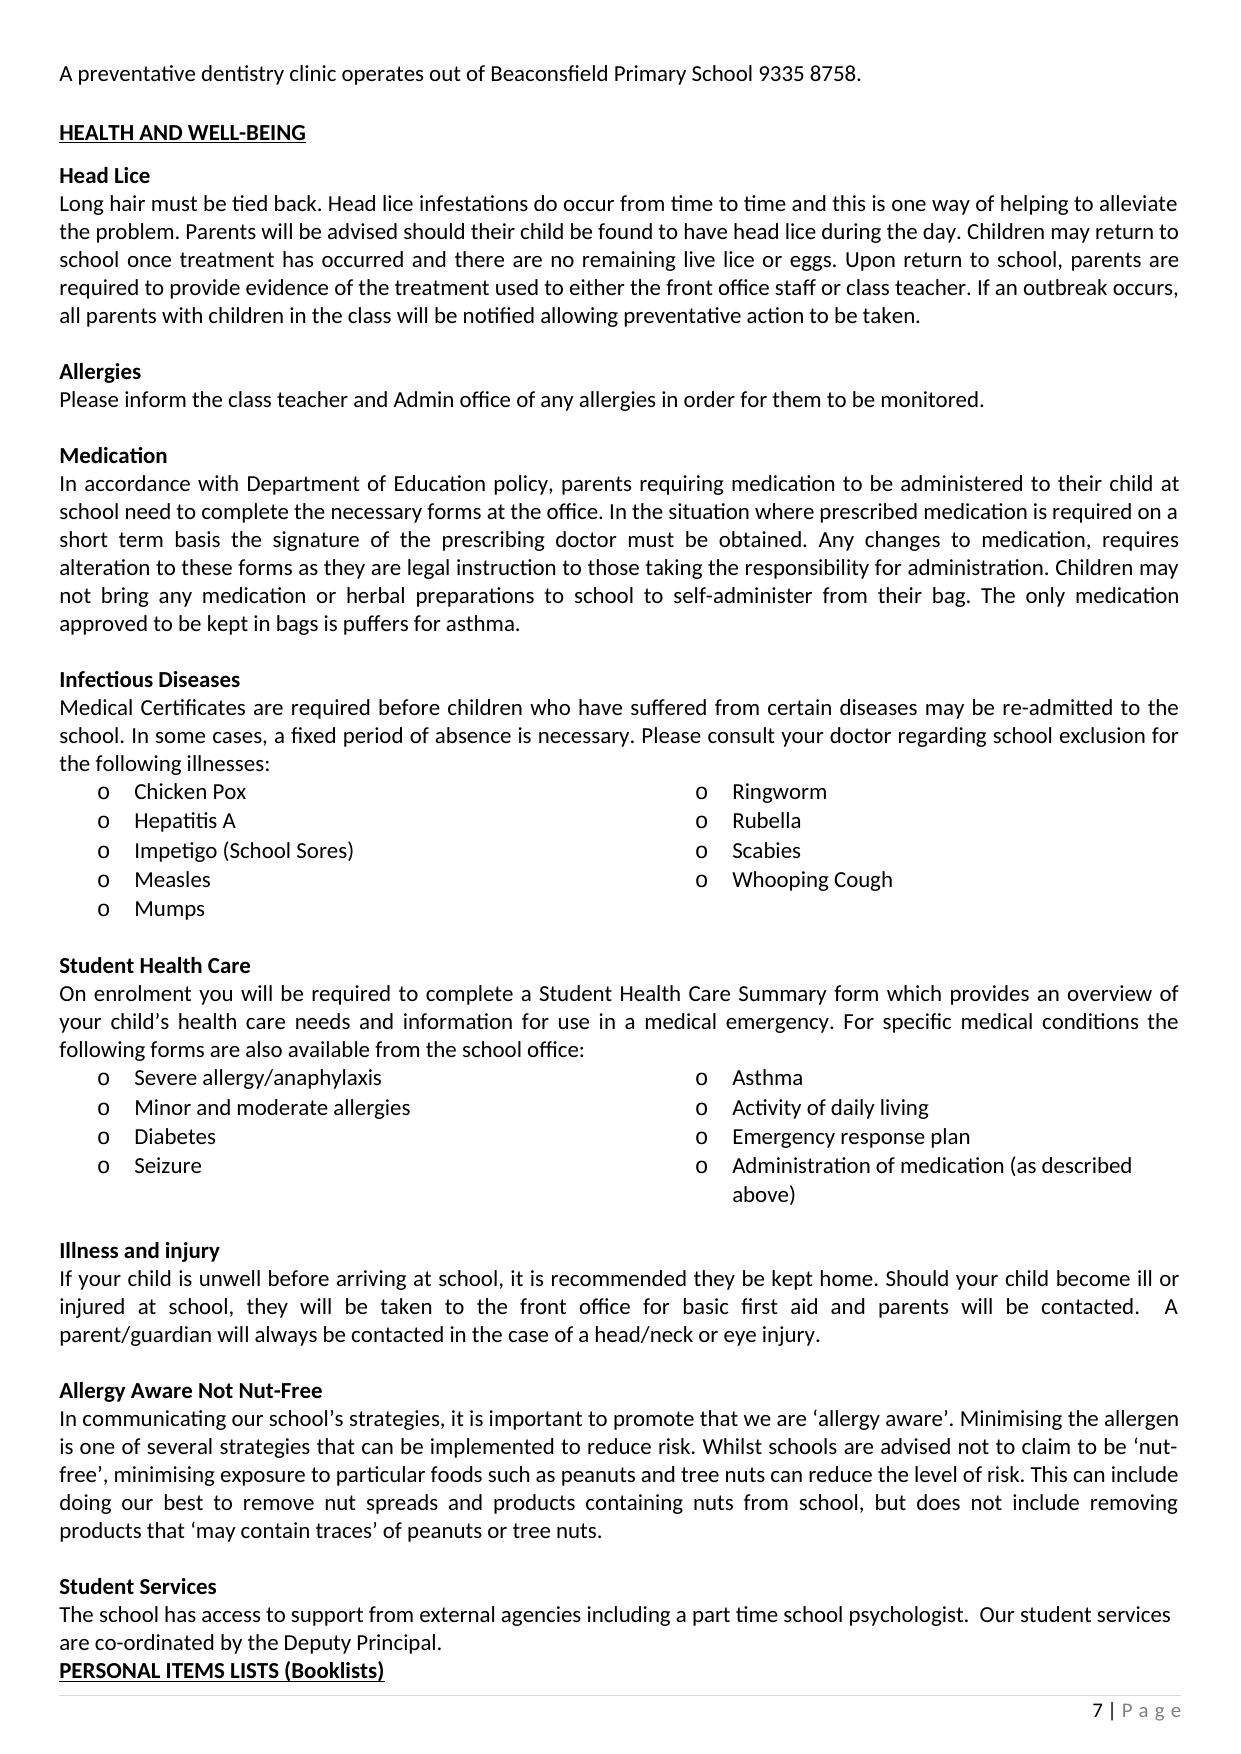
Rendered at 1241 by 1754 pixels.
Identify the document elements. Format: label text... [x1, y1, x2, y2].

list Emergency response plan [694, 1122, 1181, 1151]
text Medical Certificates are required before children who have suffered from certain diseases may be re-admitted to the school. In some cases, a fixed period of absence is necessary. Please consult your doctor regarding school exclusion for the following illnesses: [59, 693, 1181, 777]
list Asthma [694, 1063, 1181, 1093]
text If your child is unwell before arriving at school, it is recommended they be kept home. Should your child become ill or injured at school, they will be taken to the front office for basic first aid and parents will be contacted. A parent/guardian will always be contacted in the case of a head/neck or eye injury. [59, 1264, 1181, 1348]
list Whooping Cough [694, 865, 1181, 894]
list Hepatitis A [97, 807, 583, 836]
list Measles [97, 865, 583, 894]
list Chicken Pox [97, 777, 583, 807]
text Head Lice [59, 161, 1181, 189]
text In communicating our school’s strategies, it is important to promote that we are ‘allergy aware’. Minimising the allergen is one of several strategies that can be implemented to reduce risk. Whilst schools are advised not to claim to be ‘nut-free’, minimising exposure to particular foods such as peanuts and tree nuts can reduce the level of risk. This can include doing our best to remove nut spreads and products containing nuts from school, but does not include removing products that ‘may contain traces’ of peanuts or tree nuts. [59, 1404, 1181, 1544]
text Allergies [59, 357, 1181, 385]
text Please inform the class teacher and Admin office of any allergies in order for them to be monitored. [59, 385, 1181, 413]
list Ringworm [694, 777, 1181, 807]
text A preventative dentistry clinic operates out of Beaconsfield Primary School 9335 8758. [59, 59, 1181, 87]
list Scabies [694, 836, 1181, 865]
subtitle HEALTH AND WELL-BEING [59, 118, 1181, 146]
list Rubella [694, 807, 1181, 836]
list Activity of daily living [694, 1093, 1181, 1122]
text Infectious Diseases [59, 665, 1181, 693]
subtitle PERSONAL ITEMS LISTS (Booklists) [59, 1656, 1181, 1684]
text Medication [59, 441, 1181, 469]
list Minor and moderate allergies [97, 1093, 583, 1122]
text Long hair must be tied back. Head lice infestations do occur from time to time and this is one way of helping to alleviate the problem. Parents will be advised should their child be found to have head lice during the day. Children may return to school once treatment has occurred and there are no remaining live lice or eggs. Upon return to school, parents are required to provide evidence of the treatment used to either the front office staff or class teacher. If an outbreak occurs, all parents with children in the class will be notified allowing preventative action to be taken. [59, 189, 1181, 329]
list Mumps [97, 894, 583, 923]
list Diabetes [97, 1122, 583, 1151]
list Seizure [97, 1151, 583, 1180]
text Illness and injury [59, 1236, 1181, 1264]
text In accordance with Department of Education policy, parents requiring medication to be administered to their child at school need to complete the necessary forms at the office. In the situation where prescribed medication is required on a short term basis the signature of the prescribing doctor must be obtained. Any changes to medication, requires alteration to these forms as they are legal instruction to those taking the responsibility for administration. Children may not bring any medication or herbal preparations to school to self-administer from their bag. The only medication approved to be kept in bags is puffers for asthma. [59, 469, 1181, 637]
text Student Health Care [59, 951, 1181, 979]
list Severe allergy/anaphylaxis [97, 1063, 583, 1093]
list Impetigo (School Sores) [97, 836, 583, 865]
list Administration of medication (as described above) [694, 1151, 1181, 1208]
text Student Services [59, 1572, 1181, 1600]
text The school has access to support from external agencies including a part time school psychologist. Our student services are co-ordinated by the Deputy Principal. [59, 1600, 1181, 1656]
text On enrolment you will be required to complete a Student Health Care Summary form which provides an overview of your child’s health care needs and information for use in a medical emergency. For specific medical conditions the following forms are also available from the school office: [59, 979, 1181, 1063]
text Allergy Aware Not Nut-Free [59, 1376, 1181, 1404]
